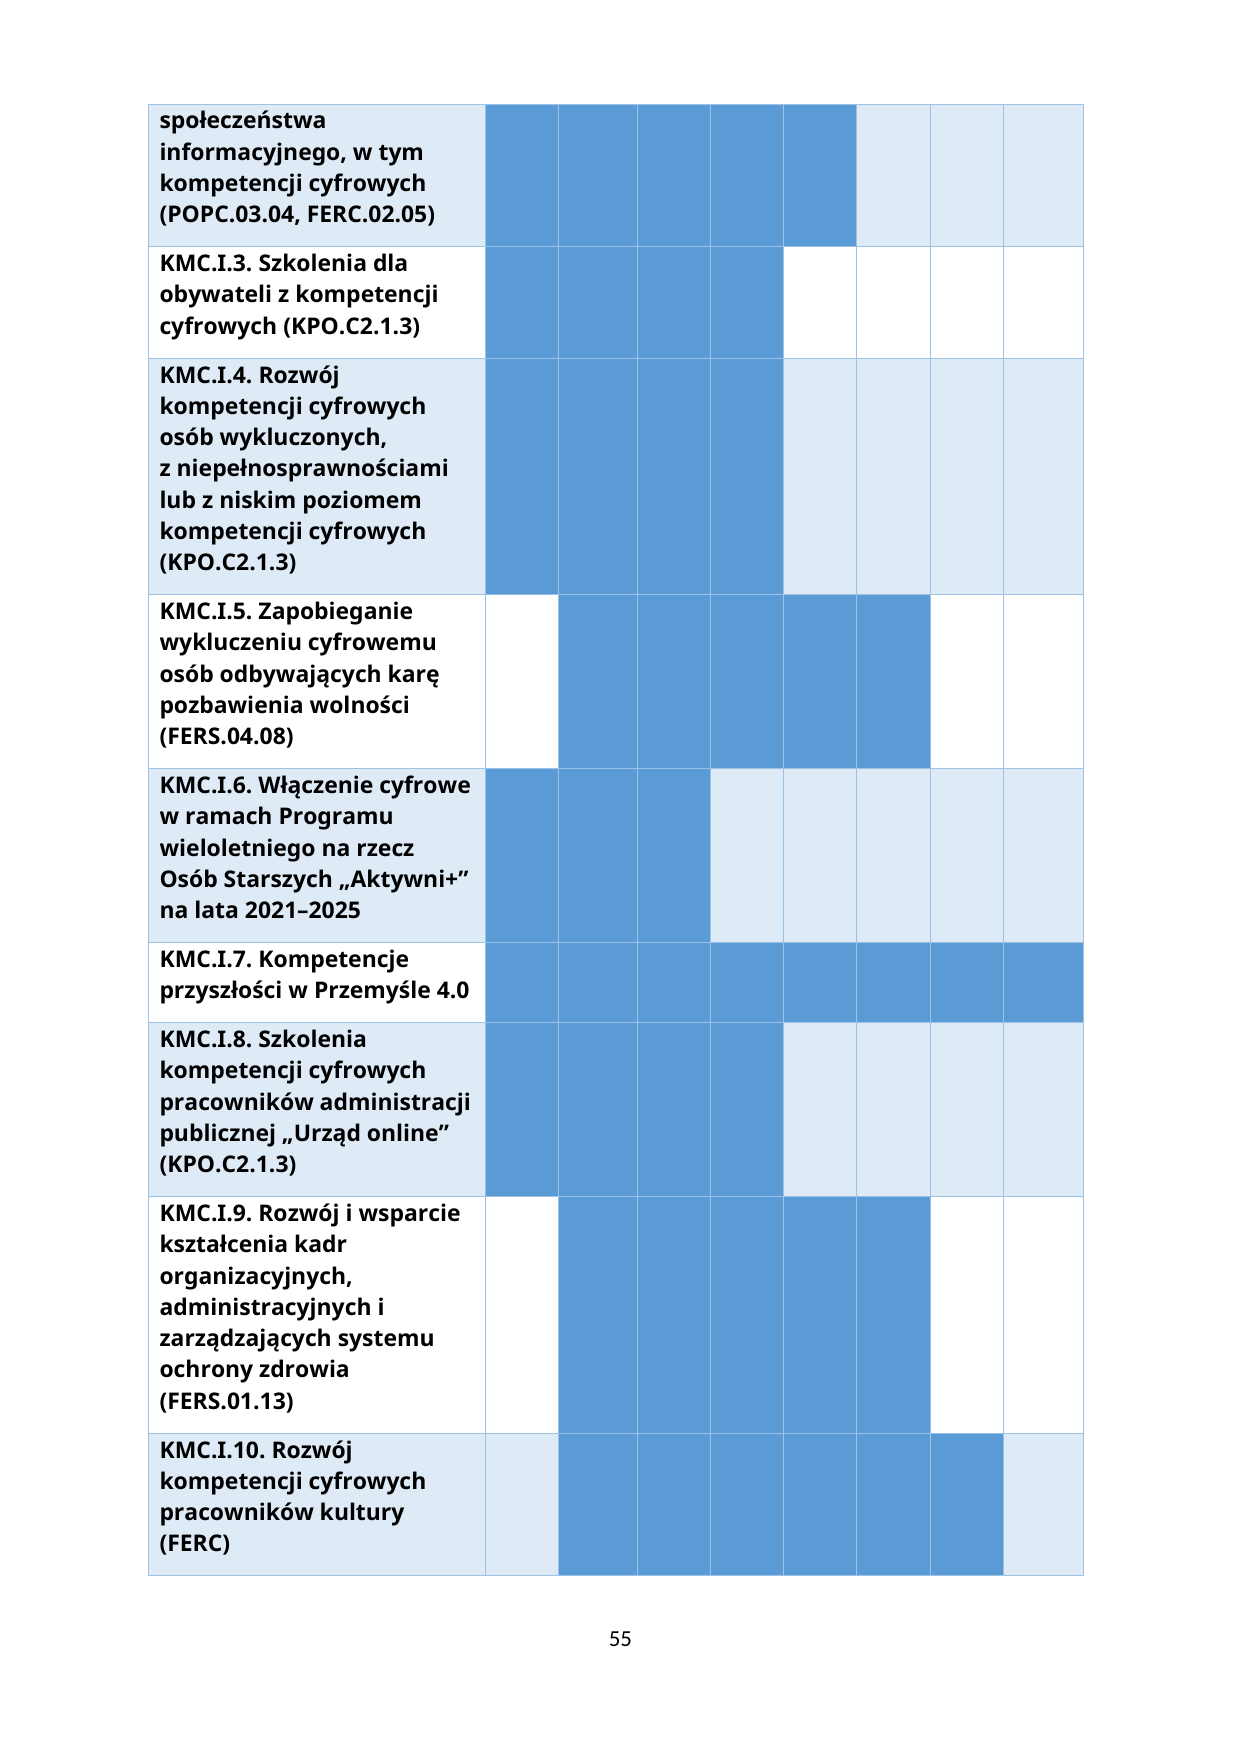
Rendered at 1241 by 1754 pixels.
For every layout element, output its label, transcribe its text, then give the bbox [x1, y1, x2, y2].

table_cell [638, 595, 710, 768]
table_cell [1004, 943, 1083, 1022]
table_cell [486, 105, 558, 246]
table_cell [638, 769, 710, 942]
table_cell [1004, 1023, 1083, 1196]
table_cell KMC.I.4. Rozwój kompetencji cyfrowych osób wykluczonych, z niepełnosprawnościami lub z niskim poziomem kompetencji cyfrowych (KPO.C2.1.3) [149, 359, 485, 594]
table_cell [857, 1023, 930, 1196]
table_cell [857, 1197, 930, 1433]
table_cell [931, 359, 1003, 594]
table_cell [784, 943, 856, 1022]
table_cell [638, 1434, 710, 1575]
table_cell [638, 105, 710, 246]
table_cell [486, 359, 558, 594]
table_cell [931, 247, 1003, 358]
table_cell KMC.I.8. Szkolenia kompetencji cyfrowych pracowników administracji publicznej „Urząd online” (KPO.C2.1.3) [149, 1023, 485, 1196]
table_cell [1004, 359, 1083, 594]
table_cell [559, 1197, 637, 1433]
table_cell [711, 247, 783, 358]
table_cell [857, 769, 930, 942]
table_cell [711, 595, 783, 768]
table_cell [486, 769, 558, 942]
table_cell [486, 1197, 558, 1433]
table_cell KMC.I.6. Włączenie cyfrowe w ramach Programu wieloletniego na rzecz Osób Starszych „Aktywni+” na lata 2021–2025 [149, 769, 485, 942]
table_cell [711, 769, 783, 942]
table_cell [638, 943, 710, 1022]
table_cell [784, 1197, 856, 1433]
table_cell [559, 1023, 637, 1196]
table_cell [931, 1197, 1003, 1433]
table_cell [486, 247, 558, 358]
table_cell [638, 247, 710, 358]
table_cell [931, 1434, 1003, 1575]
table_cell [711, 359, 783, 594]
table_cell [931, 1023, 1003, 1196]
table_cell [784, 769, 856, 942]
table_cell [559, 247, 637, 358]
table_cell [638, 359, 710, 594]
table_cell [857, 943, 930, 1022]
table_cell [784, 1023, 856, 1196]
table_cell [711, 1023, 783, 1196]
table_cell KMC.I.10. Rozwój kompetencji cyfrowych pracowników kultury (FERC) [149, 1434, 485, 1575]
table_cell [857, 247, 930, 358]
table_cell KMC.I.5. Zapobieganie wykluczeniu cyfrowemu osób odbywających karę pozbawienia wolności (FERS.04.08) [149, 595, 485, 768]
table_cell [1004, 1197, 1083, 1433]
table_cell [784, 1434, 856, 1575]
table_cell [486, 595, 558, 768]
table_cell [711, 105, 783, 246]
table_cell [784, 105, 856, 246]
table_cell [559, 359, 637, 594]
table_cell [559, 595, 637, 768]
table_cell [784, 595, 856, 768]
table_cell [1004, 769, 1083, 942]
table_cell [1004, 105, 1083, 246]
table_cell [486, 943, 558, 1022]
table_cell [638, 1197, 710, 1433]
table_cell [1004, 1434, 1083, 1575]
table_cell [559, 943, 637, 1022]
table_cell KMC.I.7. Kompetencje przyszłości w Przemyśle 4.0 [149, 943, 485, 1022]
table_cell [931, 769, 1003, 942]
table_cell [711, 1197, 783, 1433]
table_cell [559, 105, 637, 246]
table_cell [931, 105, 1003, 246]
table_cell [559, 769, 637, 942]
table_cell [486, 1434, 558, 1575]
table_cell [486, 1023, 558, 1196]
table_cell [711, 1434, 783, 1575]
table_cell KMC.I.9. Rozwój i wsparcie kształcenia kadr organizacyjnych, administracyjnych i zarządzających systemu ochrony zdrowia (FERS.01.13) [149, 1197, 485, 1433]
table_cell [931, 595, 1003, 768]
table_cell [149, 105, 485, 246]
table_cell [1004, 595, 1083, 768]
table_cell KMC.I.3. Szkolenia dla obywateli z kompetencji cyfrowych (KPO.C2.1.3) [149, 247, 485, 358]
table_cell [857, 105, 930, 246]
table_cell [638, 1023, 710, 1196]
table_cell [784, 247, 856, 358]
table_cell [559, 1434, 637, 1575]
table_cell [857, 1434, 930, 1575]
table_cell [857, 359, 930, 594]
table_cell [711, 943, 783, 1022]
table_cell [784, 359, 856, 594]
table_cell [857, 595, 930, 768]
table_cell [1004, 247, 1083, 358]
table_cell [931, 943, 1003, 1022]
